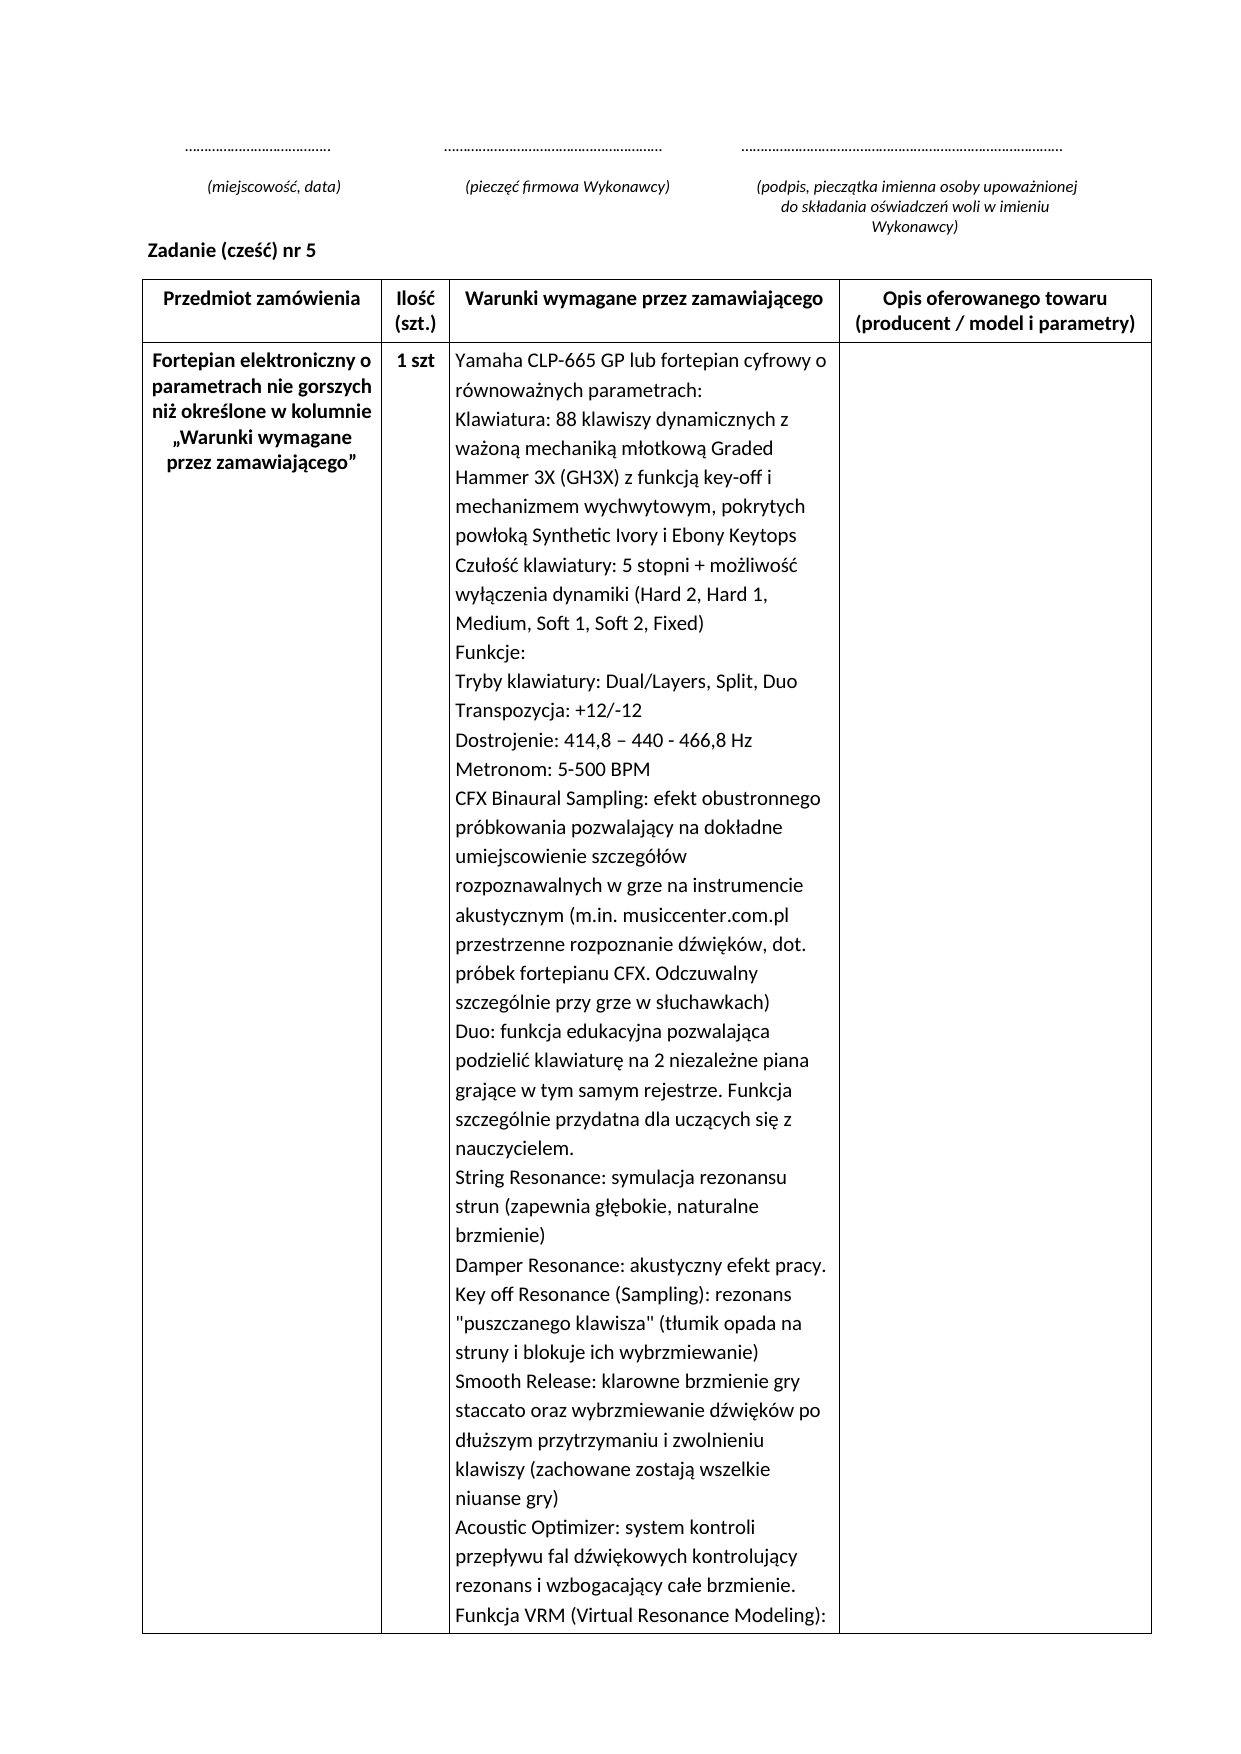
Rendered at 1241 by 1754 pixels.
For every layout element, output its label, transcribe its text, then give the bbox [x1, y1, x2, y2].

text do składania oświadczeń woli w imieniu Wykonawcy) [737, 196, 1093, 237]
table_header Przedmiot zamówienia [143, 280, 381, 341]
table_header Warunki wymagane przez zamawiającego [450, 280, 839, 341]
text (miejscowość, data) (pieczęć firmowa Wykonawcy) (podpis, pieczątka imienna osoby upoważnionej [192, 176, 1093, 196]
table_cell 1 szt [382, 343, 449, 1633]
table_cell [840, 343, 1151, 1633]
text Zadanie (cześć) nr 5 [148, 237, 1093, 262]
table_header Ilość (szt.) [382, 280, 449, 341]
text ……………………………….. ………………………………………………… ………………………………………………………………………… [185, 135, 1093, 155]
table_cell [143, 343, 381, 1633]
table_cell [450, 343, 839, 1633]
table_header Opis oferowanego towaru (producent / model i parametry) [840, 280, 1151, 341]
